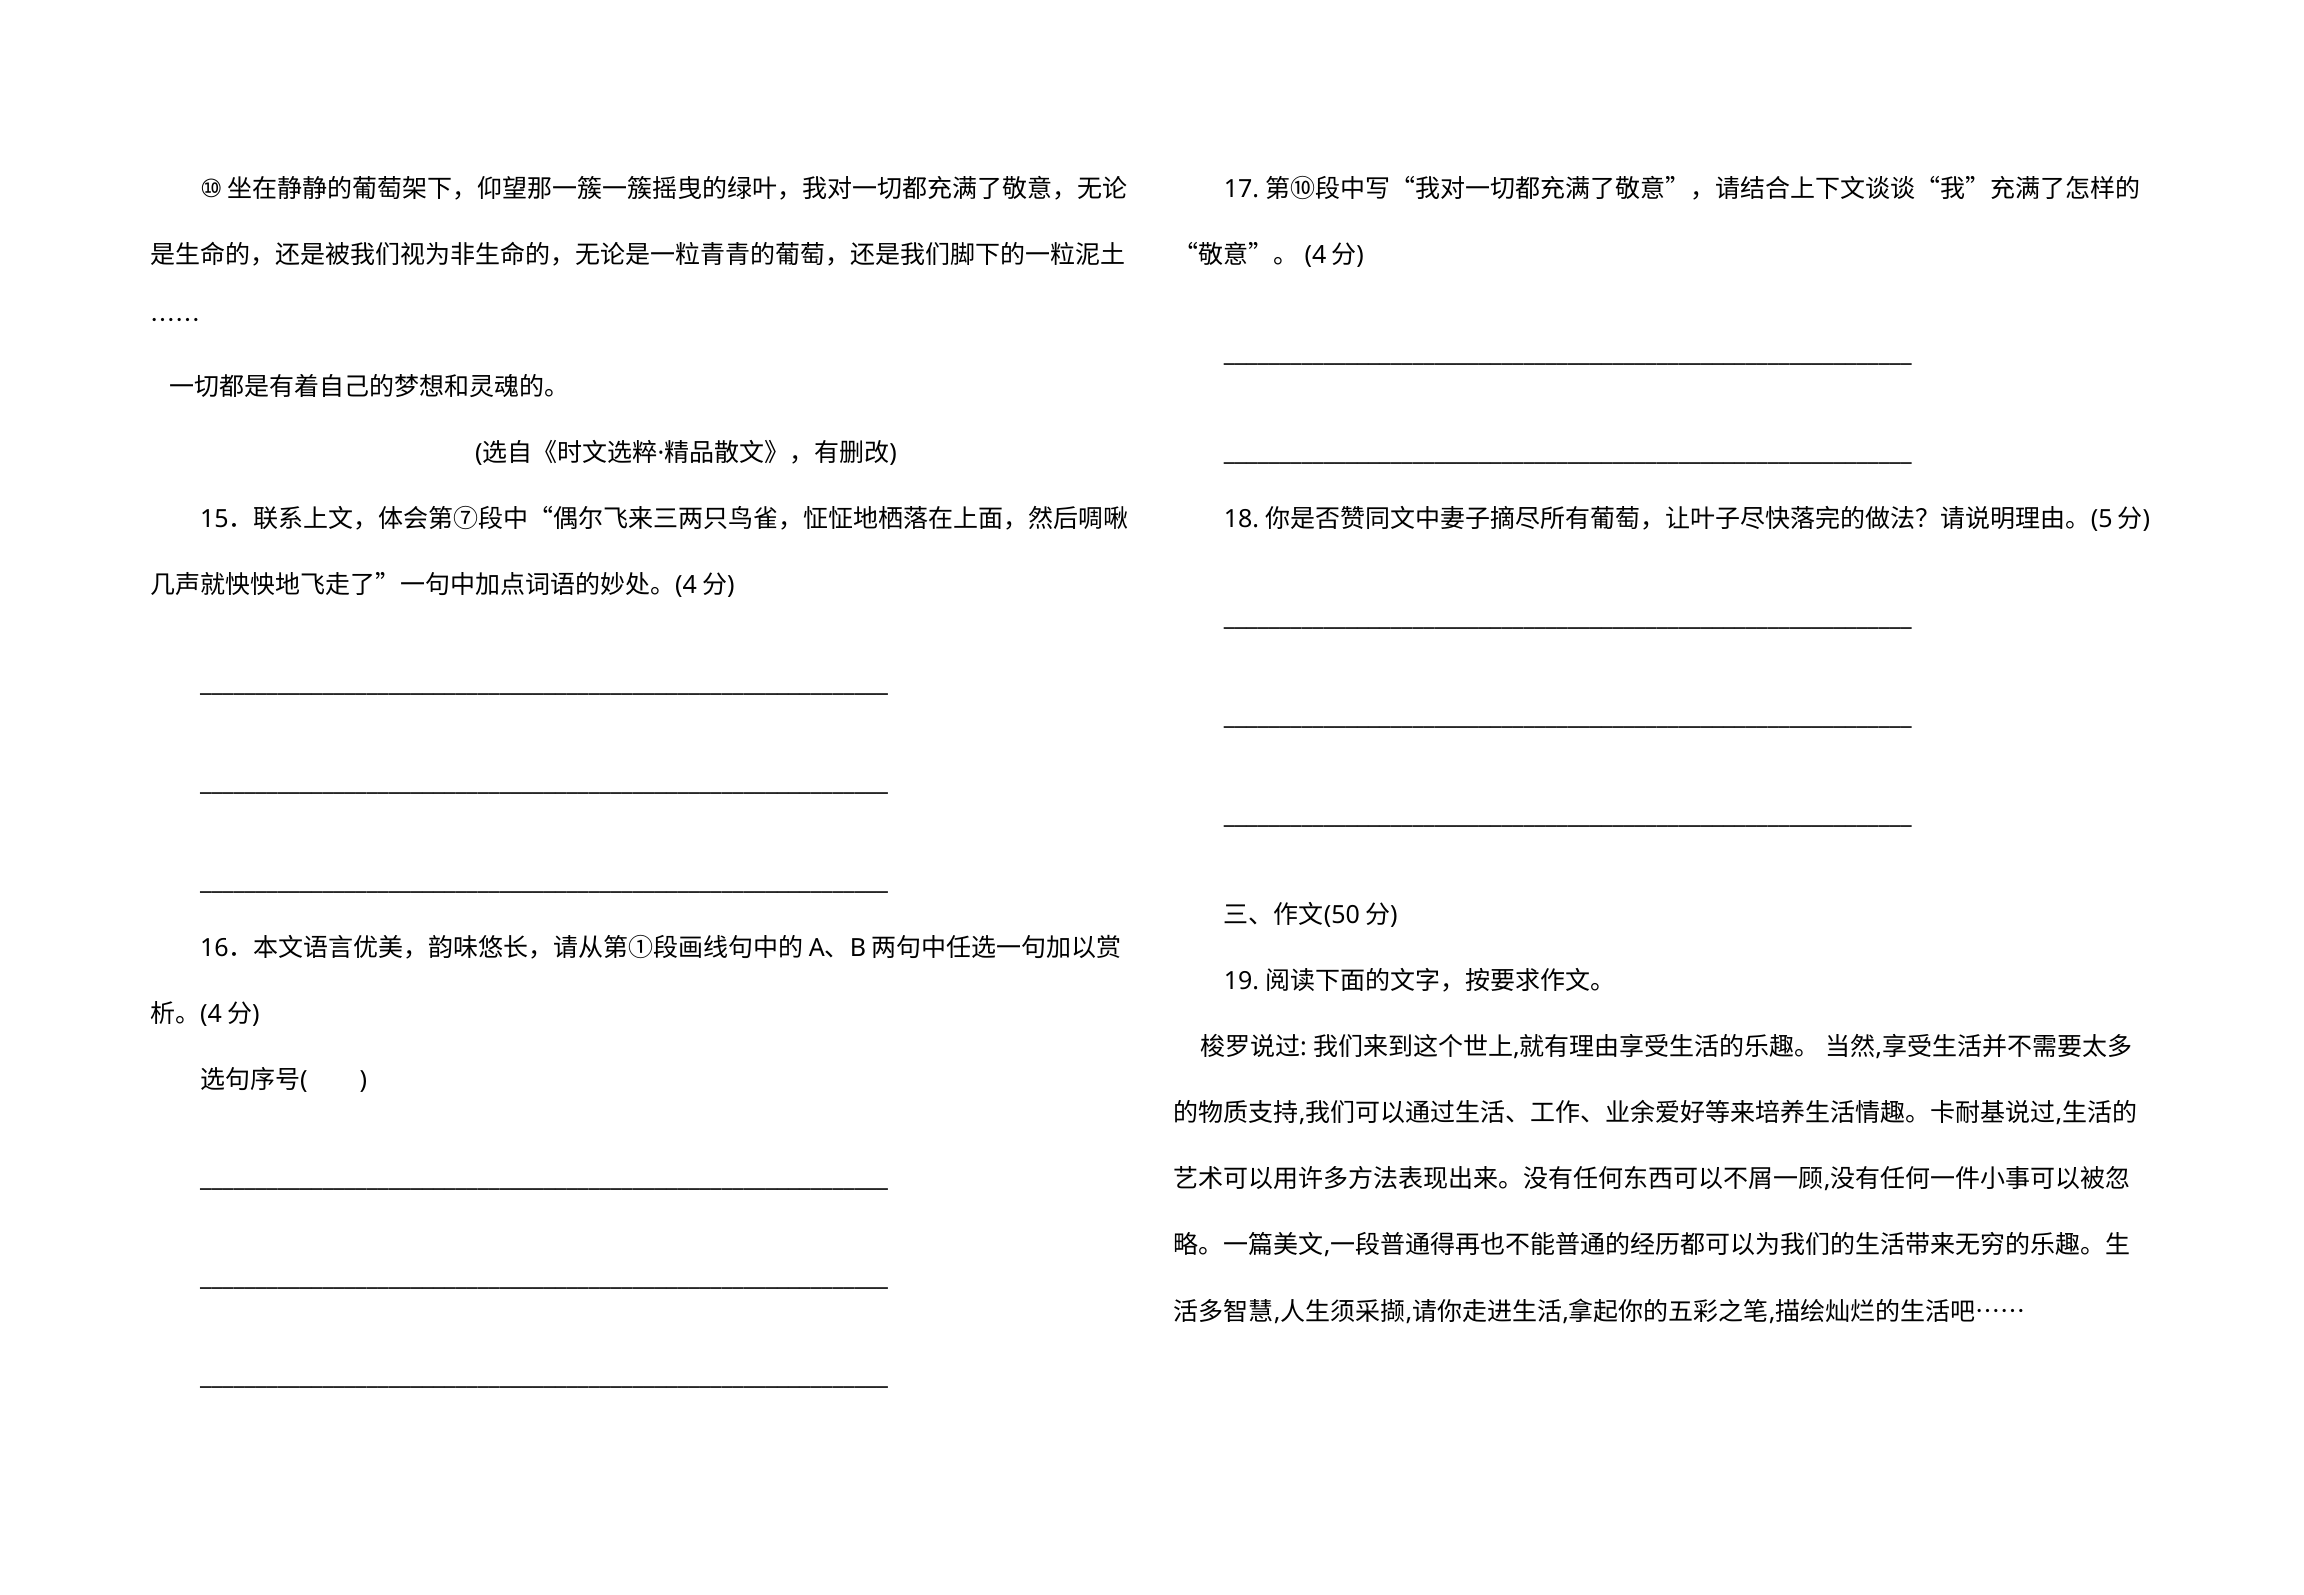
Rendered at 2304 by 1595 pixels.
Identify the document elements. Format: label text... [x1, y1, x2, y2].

text ______________________________________________________________ [150, 1243, 1129, 1309]
text 一切都是有着自己的梦想和灵魂的。 [150, 351, 1129, 417]
text ______________________________________________________________ [150, 649, 1129, 715]
text 16．本文语言优美，韵味悠长，请从第①段画线句中的A、B两句中任选一句加以赏析。(4分) [150, 913, 1129, 1045]
text ______________________________________________________________ [1174, 417, 2153, 483]
text (选自《时文选粹·精品散文》，有删改) [150, 417, 1129, 483]
text 三、作文(50分) [1174, 880, 2153, 946]
text 选句序号( ) [150, 1045, 1129, 1111]
text 19. 阅读下面的文字，按要求作文。 [1174, 946, 2153, 1012]
text ______________________________________________________________ [150, 748, 1129, 814]
text ______________________________________________________________ [1174, 682, 2153, 748]
text 梭罗说过: 我们来到这个世上,就有理由享受生活的乐趣。 当然,享受生活并不需要太多的物质支持,我们可以通过生活、工作、业余爱好等来培养生活情趣。卡耐基说过,生活的艺术可以用许多方法表现出来。没有任何东西可以不屑一顾,没有任何一件小事可以被忽略。一篇美文,一段普通得再也不能普通的经历都可以为我们的生活带来无穷的乐趣。生活多智慧,人生须采撷,请你走进生活,拿起你的五彩之笔,描绘灿烂的生活吧…… [1174, 1012, 2153, 1342]
text ______________________________________________________________ [1174, 318, 2153, 384]
text 15．联系上文，体会第⑦段中“偶尔飞来三两只鸟雀，怔怔地栖落在上面，然后啁啾几声就怏怏地飞走了”一句中加点词语的妙处。(4分) [150, 483, 1129, 616]
text 18. 你是否赞同文中妻子摘尽所有葡萄，让叶子尽快落完的做法？请说明理由。(5分) [1174, 483, 2153, 549]
text ______________________________________________________________ [1174, 781, 2153, 847]
text ⑩坐在静静的葡萄架下，仰望那一簇一簇摇曳的绿叶，我对一切都充满了敬意，无论是生命的，还是被我们视为非生命的，无论是一粒青青的葡萄，还是我们脚下的一粒泥土…… [150, 153, 1129, 351]
text 17. 第⑩段中写“我对一切都充满了敬意”，请结合上下文谈谈“我”充满了怎样的“敬意”。 (4分) [1174, 153, 2153, 285]
text ______________________________________________________________ [150, 1342, 1129, 1408]
text ______________________________________________________________ [150, 847, 1129, 913]
text ______________________________________________________________ [1174, 583, 2153, 649]
text ______________________________________________________________ [150, 1144, 1129, 1210]
